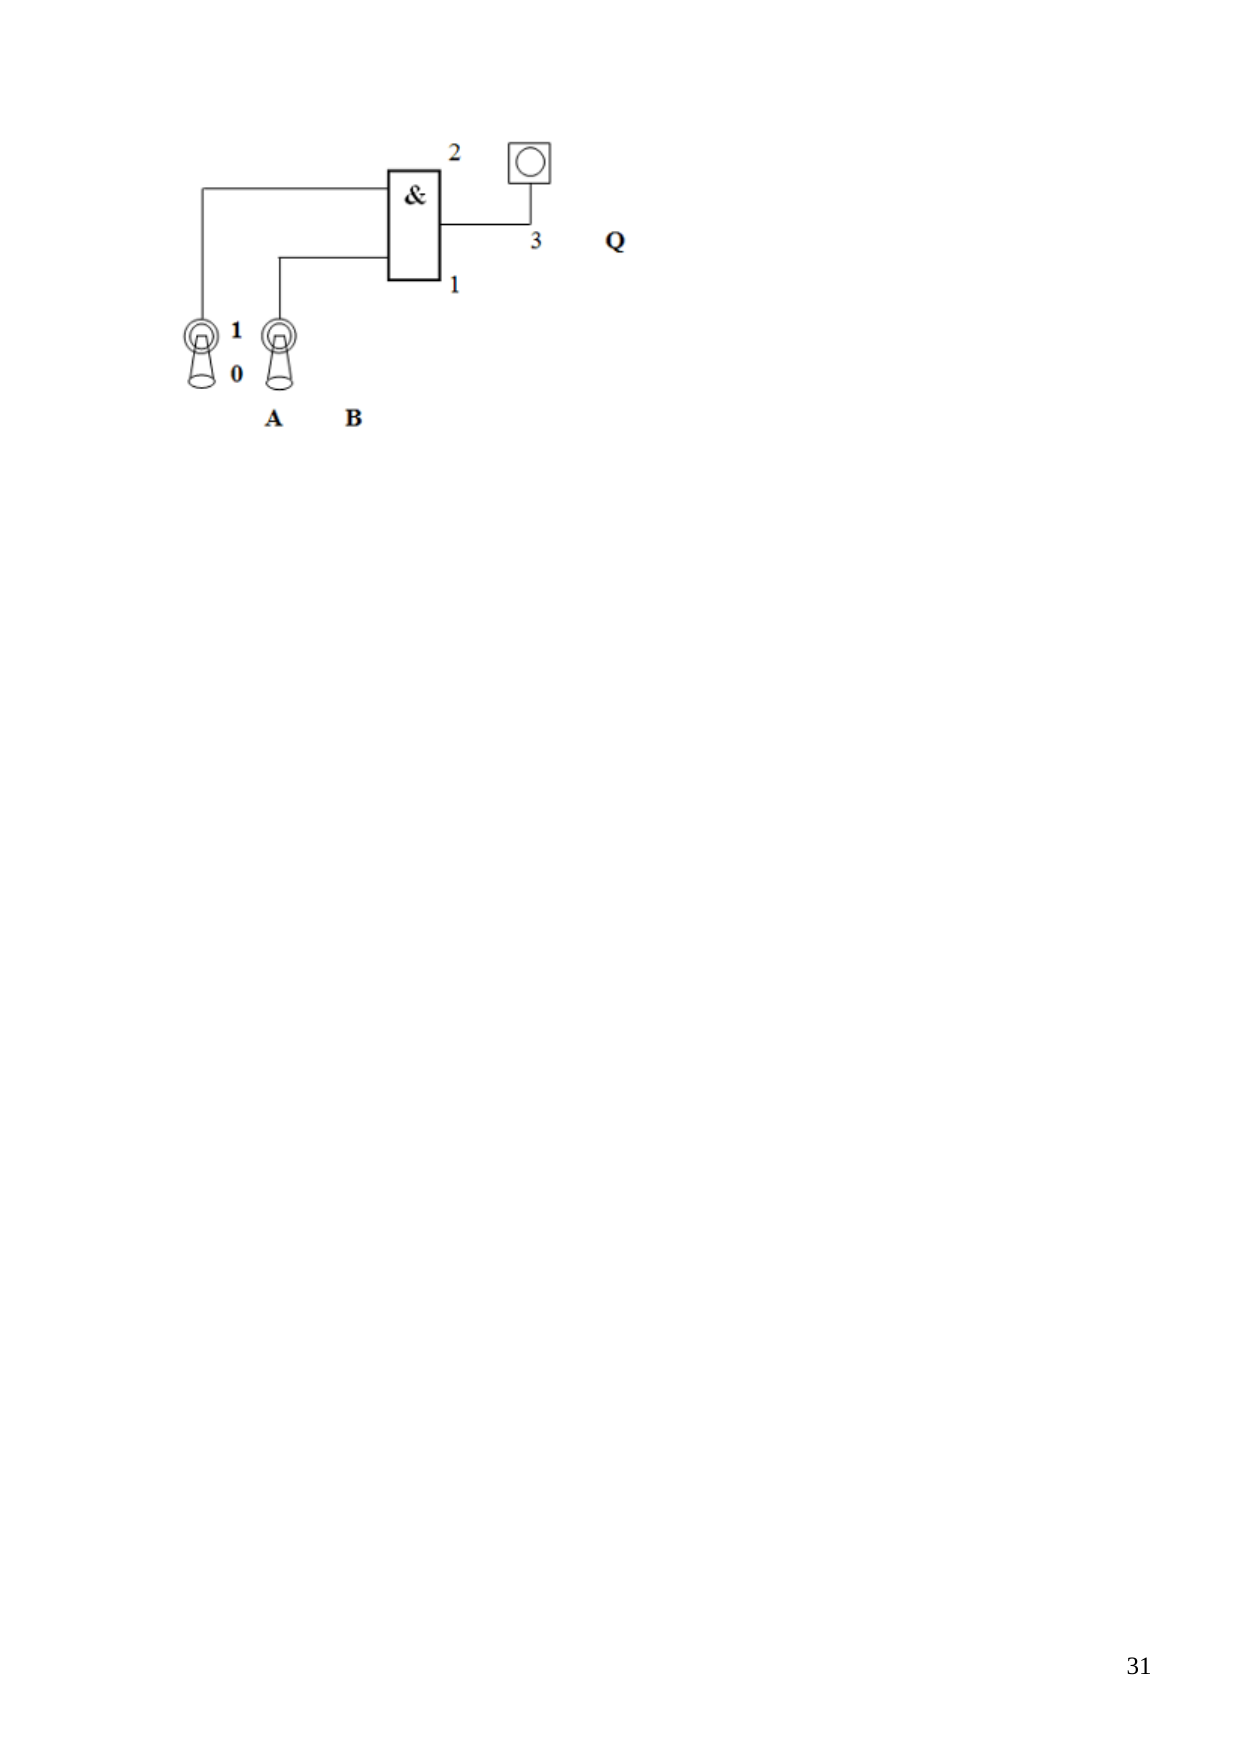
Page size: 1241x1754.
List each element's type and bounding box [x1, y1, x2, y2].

picture [177, 118, 645, 442]
